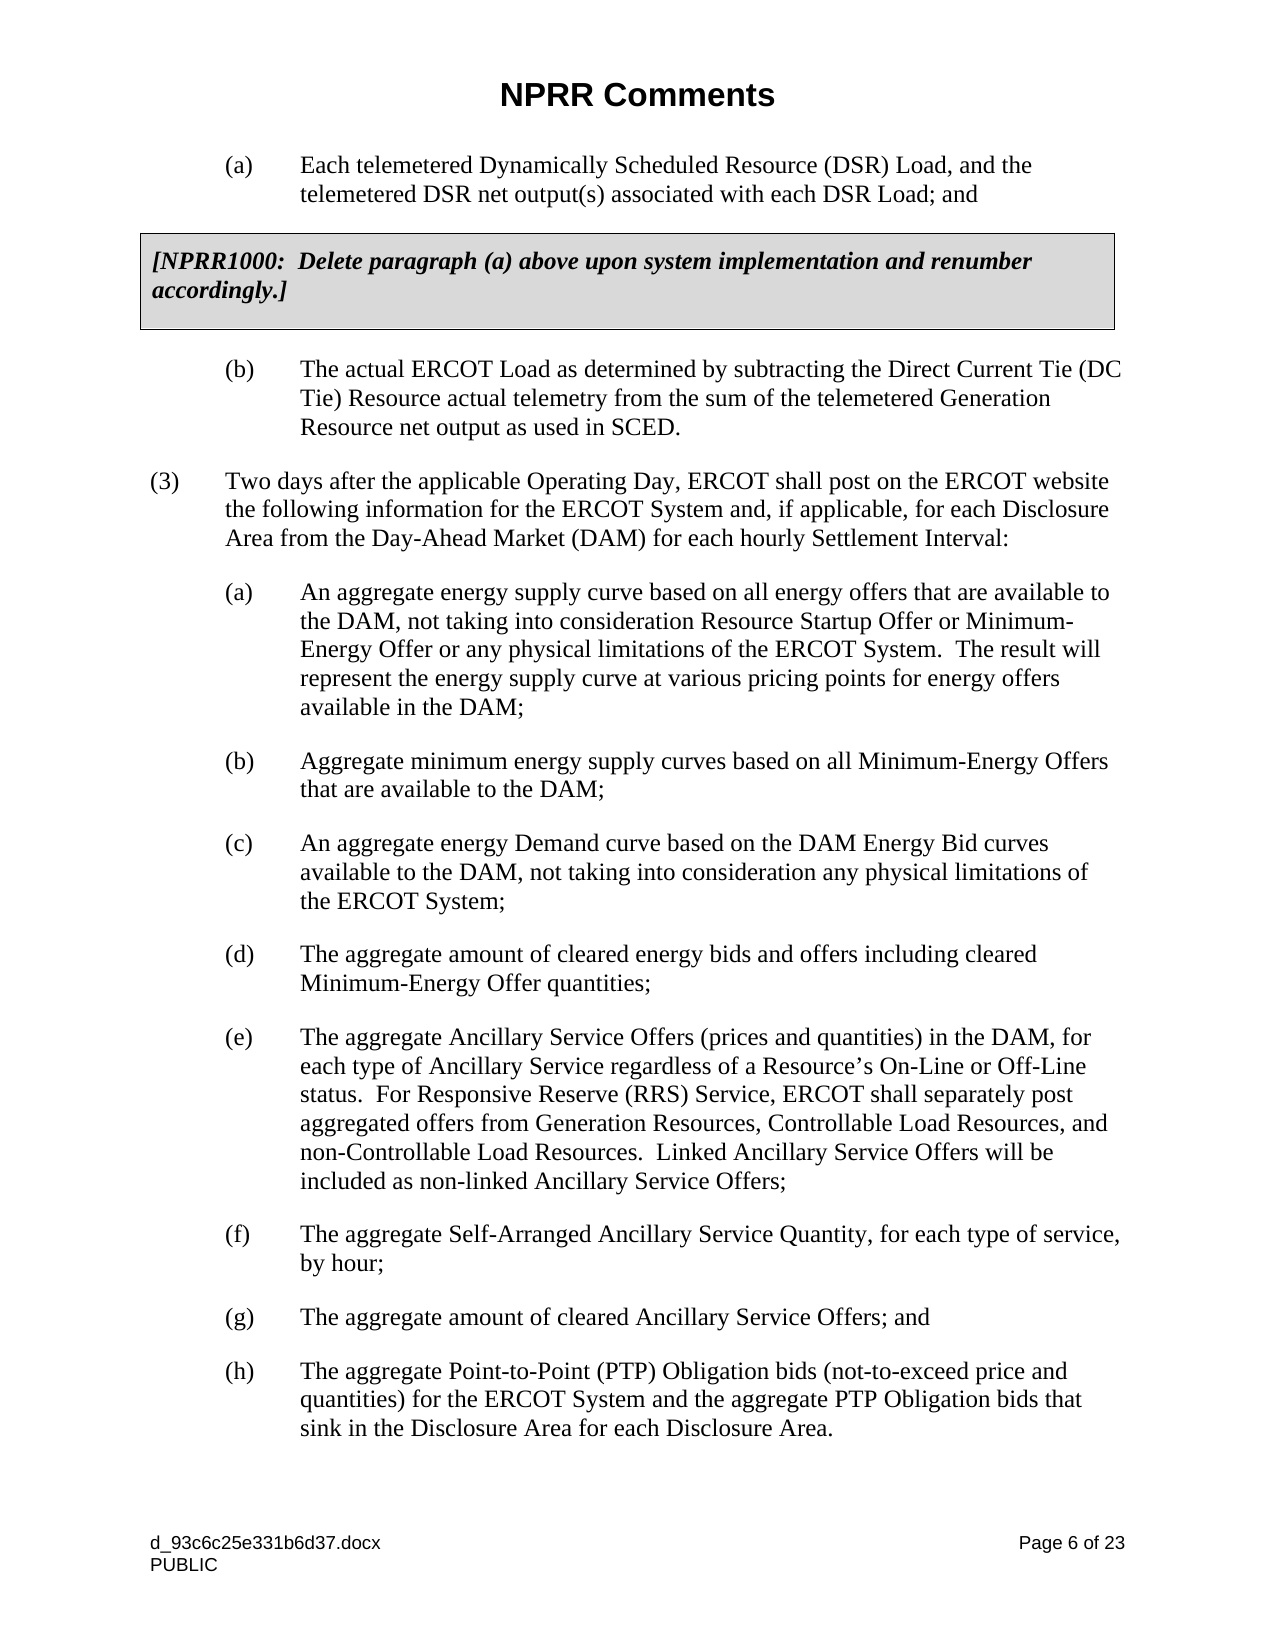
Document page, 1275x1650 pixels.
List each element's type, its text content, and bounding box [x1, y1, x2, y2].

table_header [NPRR1000: Delete paragraph (a) above upon system implementation and renumber accordingly.] [141, 234, 1114, 328]
text (e) The aggregate Ancillary Service Offers (prices and quantities) in the DAM, for each type of Ancillary Service regardless of a Resource’s On-Line or Off-Line status. For Responsive Reserve (RRS) Service, ERCOT shall separately post aggregated offers from Generation Resources, Controllable Load Resources, and non-Controllable Load Resources. Linked Ancillary Service Offers will be included as non-linked Ancillary Service Offers; [225, 1022, 1125, 1194]
text (c) An aggregate energy Demand curve based on the DAM Energy Bid curves available to the DAM, not taking into consideration any physical limitations of the ERCOT System; [225, 828, 1125, 914]
text (3) Two days after the applicable Operating Day, ERCOT shall post on the ERCOT website the following information for the ERCOT System and, if applicable, for each Disclosure Area from the Day-Ahead Market (DAM) for each hourly Settlement Interval: [150, 466, 1125, 552]
text (b) Aggregate minimum energy supply curves based on all Minimum-Energy Offers that are available to the DAM; [225, 746, 1125, 803]
text (g) The aggregate amount of cleared Ancillary Service Offers; and [225, 1302, 1125, 1331]
text (a) Each telemetered Dynamically Scheduled Resource (DSR) Load, and the telemetered DSR net output(s) associated with each DSR Load; and [225, 150, 1125, 207]
text (a) An aggregate energy supply curve based on all energy offers that are available to the DAM, not taking into consideration Resource Startup Offer or Minimum-Energy Offer or any physical limitations of the ERCOT System. The result will represent the energy supply curve at various pricing points for energy offers available in the DAM; [225, 577, 1125, 721]
text (h) The aggregate Point-to-Point (PTP) Obligation bids (not-to-exceed price and quantities) for the ERCOT System and the aggregate PTP Obligation bids that sink in the Disclosure Area for each Disclosure Area. [225, 1356, 1125, 1442]
text (f) The aggregate Self-Arranged Ancillary Service Quantity, for each type of service, by hour; [225, 1219, 1125, 1277]
text (d) The aggregate amount of cleared energy bids and offers including cleared Minimum-Energy Offer quantities; [225, 939, 1125, 997]
text (b) The actual ERCOT Load as determined by subtracting the Direct Current Tie (DC Tie) Resource actual telemetry from the sum of the telemetered Generation Resource net output as used in SCED. [225, 354, 1125, 441]
